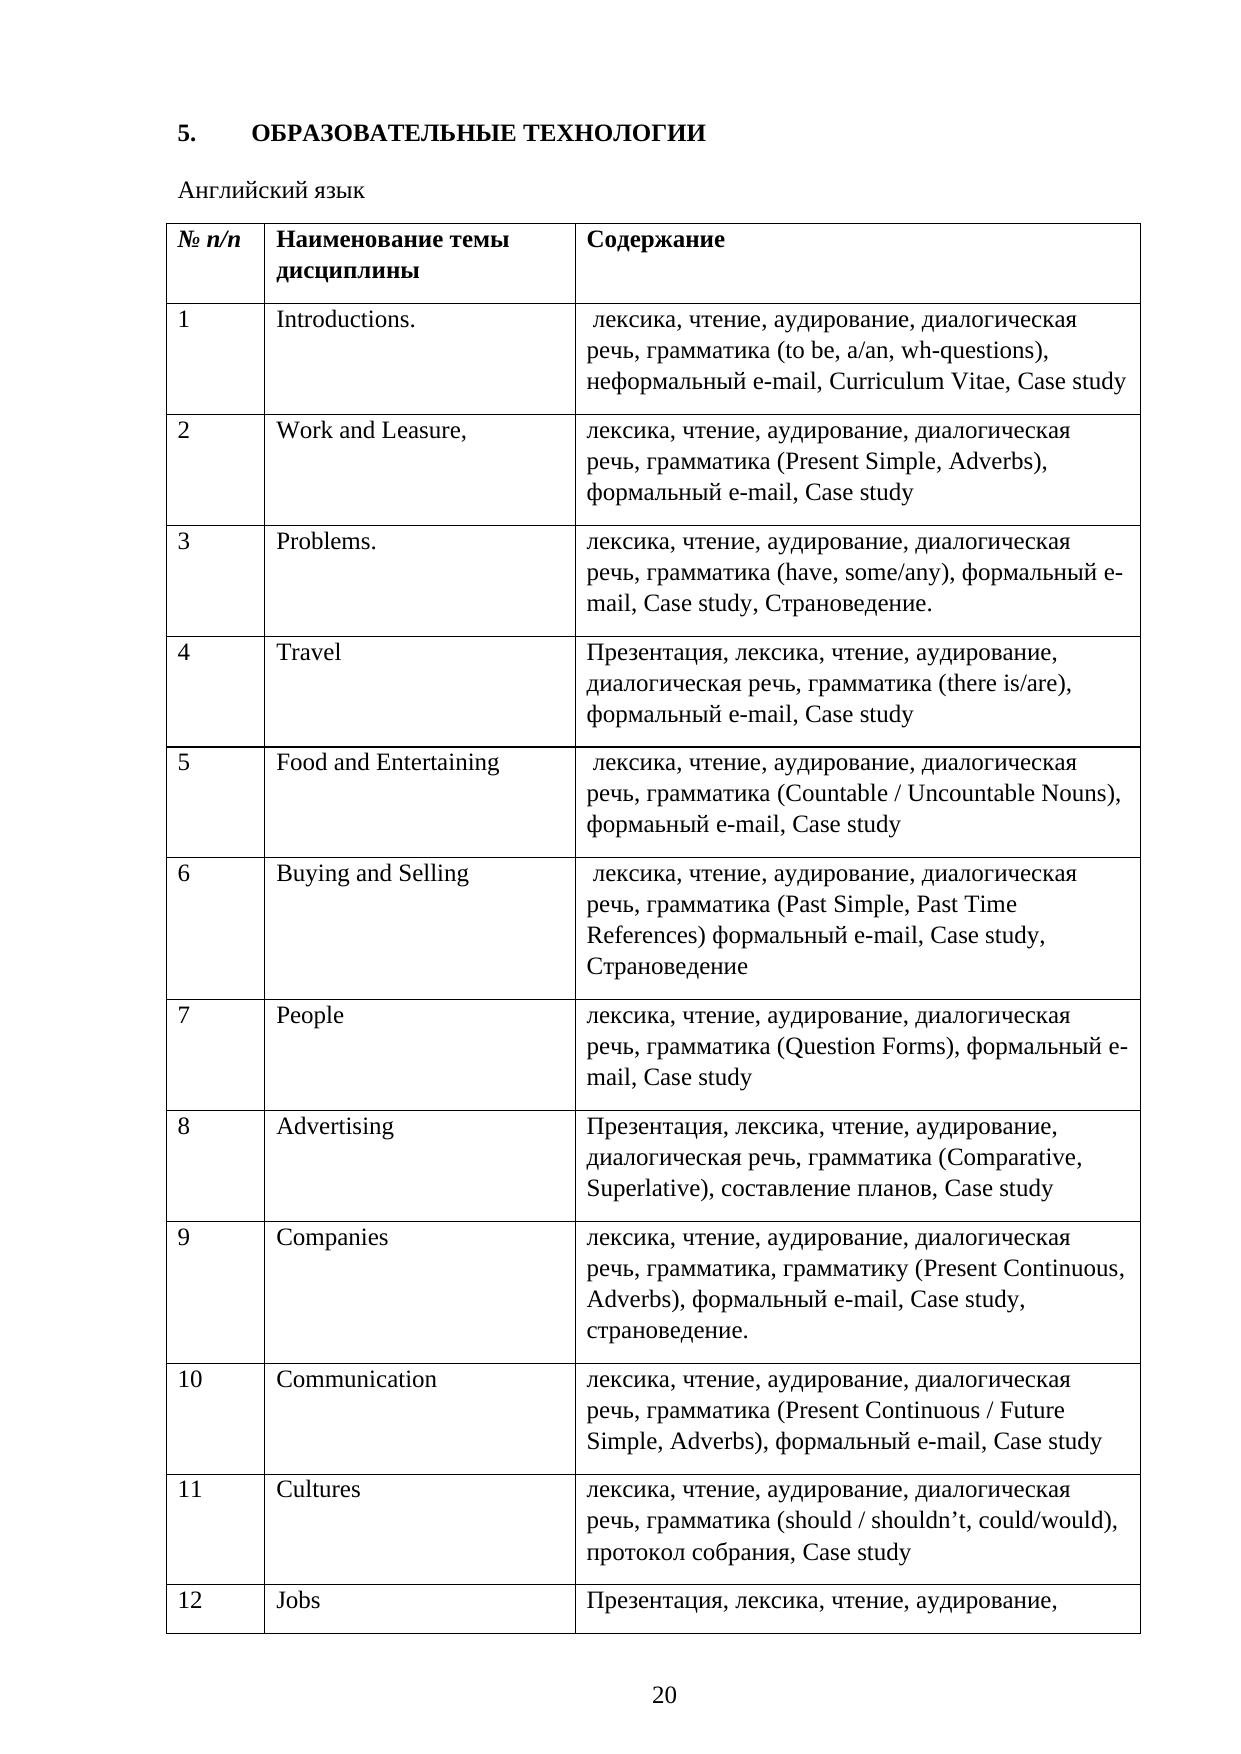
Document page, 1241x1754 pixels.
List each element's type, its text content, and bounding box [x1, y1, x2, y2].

table_cell Travel [265, 637, 575, 746]
table_cell лексика, чтение, аудирование, диалогическая речь, грамматика (Countable / Uncountable Nouns), формаьный e-mail, Case study [576, 748, 1140, 857]
table_cell лексика, чтение, аудирование, диалогическая речь, грамматика (Question Forms), формальный e-mail, Case study [576, 1000, 1140, 1110]
table_cell People [265, 1000, 575, 1110]
table_cell 8 [167, 1111, 264, 1221]
table_cell 6 [167, 858, 264, 999]
table_cell 4 [167, 637, 264, 746]
subtitle ОБРАЗОВАТЕЛЬНЫЕ ТЕХНОЛОГИИ [177, 118, 1152, 147]
table_cell лексика, чтение, аудирование, диалогическая речь, грамматика (have, some/any), формальный e-mail, Case study, Страноведение. [576, 526, 1140, 636]
table_cell Cultures [265, 1475, 575, 1584]
table_cell Jobs [265, 1585, 575, 1633]
table_header Наименование темы дисциплины [265, 224, 575, 303]
table_header Содержание [576, 224, 1140, 303]
table_cell лексика, чтение, аудирование, диалогическая речь, грамматика (Present Continuous / Future Simple, Adverbs), формальный e-mail, Case study [576, 1364, 1140, 1473]
table_cell Food and Entertaining [265, 748, 575, 857]
table_cell лексика, чтение, аудирование, диалогическая речь, грамматика (Present Simple, Adverbs), формальный e-mail, Case study [576, 415, 1140, 525]
table_cell Communication [265, 1364, 575, 1473]
table_cell лексика, чтение, аудирование, диалогическая речь, грамматика (Past Simple, Past Time References) формальный e-mail, Case study, Страноведение [576, 858, 1140, 999]
table_cell Problems. [265, 526, 575, 636]
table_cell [576, 1585, 1140, 1633]
table_cell лексика, чтение, аудирование, диалогическая речь, грамматика (should / shouldn’t, could/would), протокол собрания, Case study [576, 1475, 1140, 1584]
table_cell лексика, чтение, аудирование, диалогическая речь, грамматика, грамматику (Present Continuous, Adverbs), формальный e-mail, Case study, страноведение. [576, 1222, 1140, 1363]
table_cell 9 [167, 1222, 264, 1363]
table_cell Introductions. [265, 304, 575, 414]
table_cell 12 [167, 1585, 264, 1633]
table_cell 7 [167, 1000, 264, 1110]
text Английский язык [177, 176, 1152, 204]
table_cell 2 [167, 415, 264, 525]
table_cell Buying and Selling [265, 858, 575, 999]
table_cell 3 [167, 526, 264, 636]
table_cell Презентация, лексика, чтение, аудирование, диалогическая речь, грамматика (there is/are), формальный e-mail, Case study [576, 637, 1140, 746]
table_cell Work and Leasure, [265, 415, 575, 525]
table_cell Advertising [265, 1111, 575, 1221]
table_cell Презентация, лексика, чтение, аудирование, диалогическая речь, грамматика (Comparative, Superlative), составление планов, Case study [576, 1111, 1140, 1221]
table_cell Companies [265, 1222, 575, 1363]
table_cell лексика, чтение, аудирование, диалогическая речь, грамматика (to be, a/an, wh-questions), неформальный e-mail, Curriculum Vitae, Case study [576, 304, 1140, 414]
table_cell 11 [167, 1475, 264, 1584]
table_header № п/п [167, 224, 264, 303]
table_cell 1 [167, 304, 264, 414]
table_cell 10 [167, 1364, 264, 1473]
table_cell 5 [167, 748, 264, 857]
